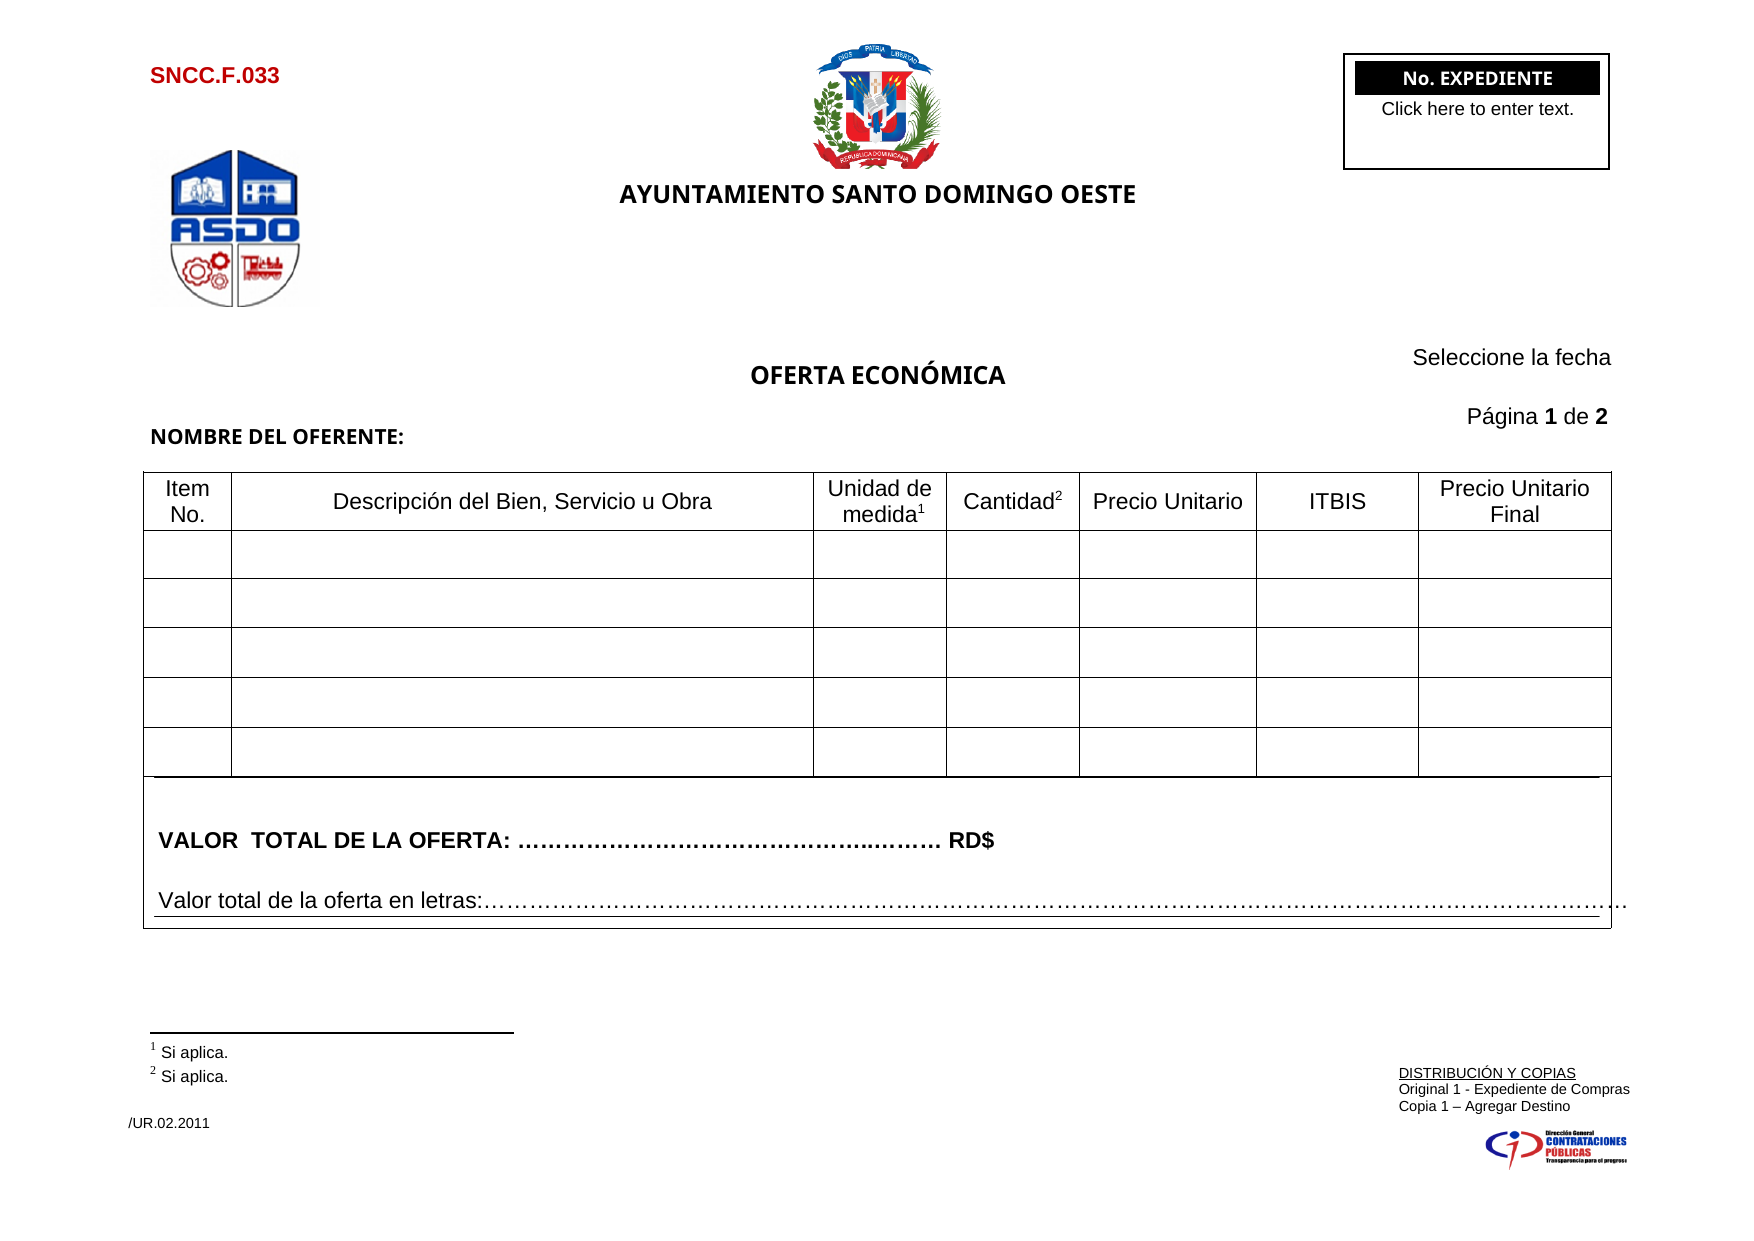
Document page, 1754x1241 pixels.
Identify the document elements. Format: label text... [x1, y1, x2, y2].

table_cell [232, 628, 813, 677]
table_cell [1080, 728, 1256, 776]
table_cell [814, 678, 946, 726]
table_cell [814, 579, 946, 627]
table_cell [1419, 628, 1611, 677]
table_cell [947, 728, 1079, 776]
table_cell [144, 579, 231, 627]
table_cell [144, 728, 231, 776]
table_cell [1080, 678, 1256, 726]
table_cell [947, 628, 1079, 677]
picture [812, 43, 942, 168]
table_cell VALOR TOTAL DE LA OFERTA: ………………………………………..……… RD$ Valor total de la oferta en letras:…………………………………………………………………………………………………………………………………… [144, 777, 1611, 927]
table_cell [232, 678, 813, 726]
table_cell [232, 728, 813, 776]
table_cell [144, 678, 231, 726]
table_cell [1257, 678, 1418, 726]
table_cell [1080, 628, 1256, 677]
table_cell [1257, 728, 1418, 776]
picture [1485, 1130, 1627, 1170]
table_cell [1080, 579, 1256, 627]
table_cell [1080, 531, 1256, 577]
table_cell [144, 531, 231, 577]
table_cell [1419, 728, 1611, 776]
table_cell [947, 531, 1079, 577]
table_cell [232, 531, 813, 577]
table_cell [814, 728, 946, 776]
table_cell [1419, 579, 1611, 627]
table_cell [1419, 678, 1611, 726]
table_cell [144, 628, 231, 677]
table_cell [814, 628, 946, 677]
table_cell [947, 678, 1079, 726]
table_cell [1257, 531, 1418, 577]
table_header Precio Unitario Final [1419, 473, 1611, 530]
picture [150, 150, 320, 307]
text nombre del oferente: [150, 422, 1604, 451]
table_header Unidad de medida [814, 473, 946, 530]
table_header Cantidad [947, 473, 1079, 530]
table_header Precio Unitario [1080, 473, 1256, 530]
table_cell [1257, 628, 1418, 677]
table_cell [814, 531, 946, 577]
table_header Descripción del Bien, Servicio u Obra [232, 473, 813, 530]
table_cell [232, 579, 813, 627]
table_header ITBIS [1257, 473, 1418, 530]
table_cell [1419, 531, 1611, 577]
table_cell [947, 579, 1079, 627]
table_header Item No. [144, 473, 231, 530]
table_cell [1257, 579, 1418, 627]
